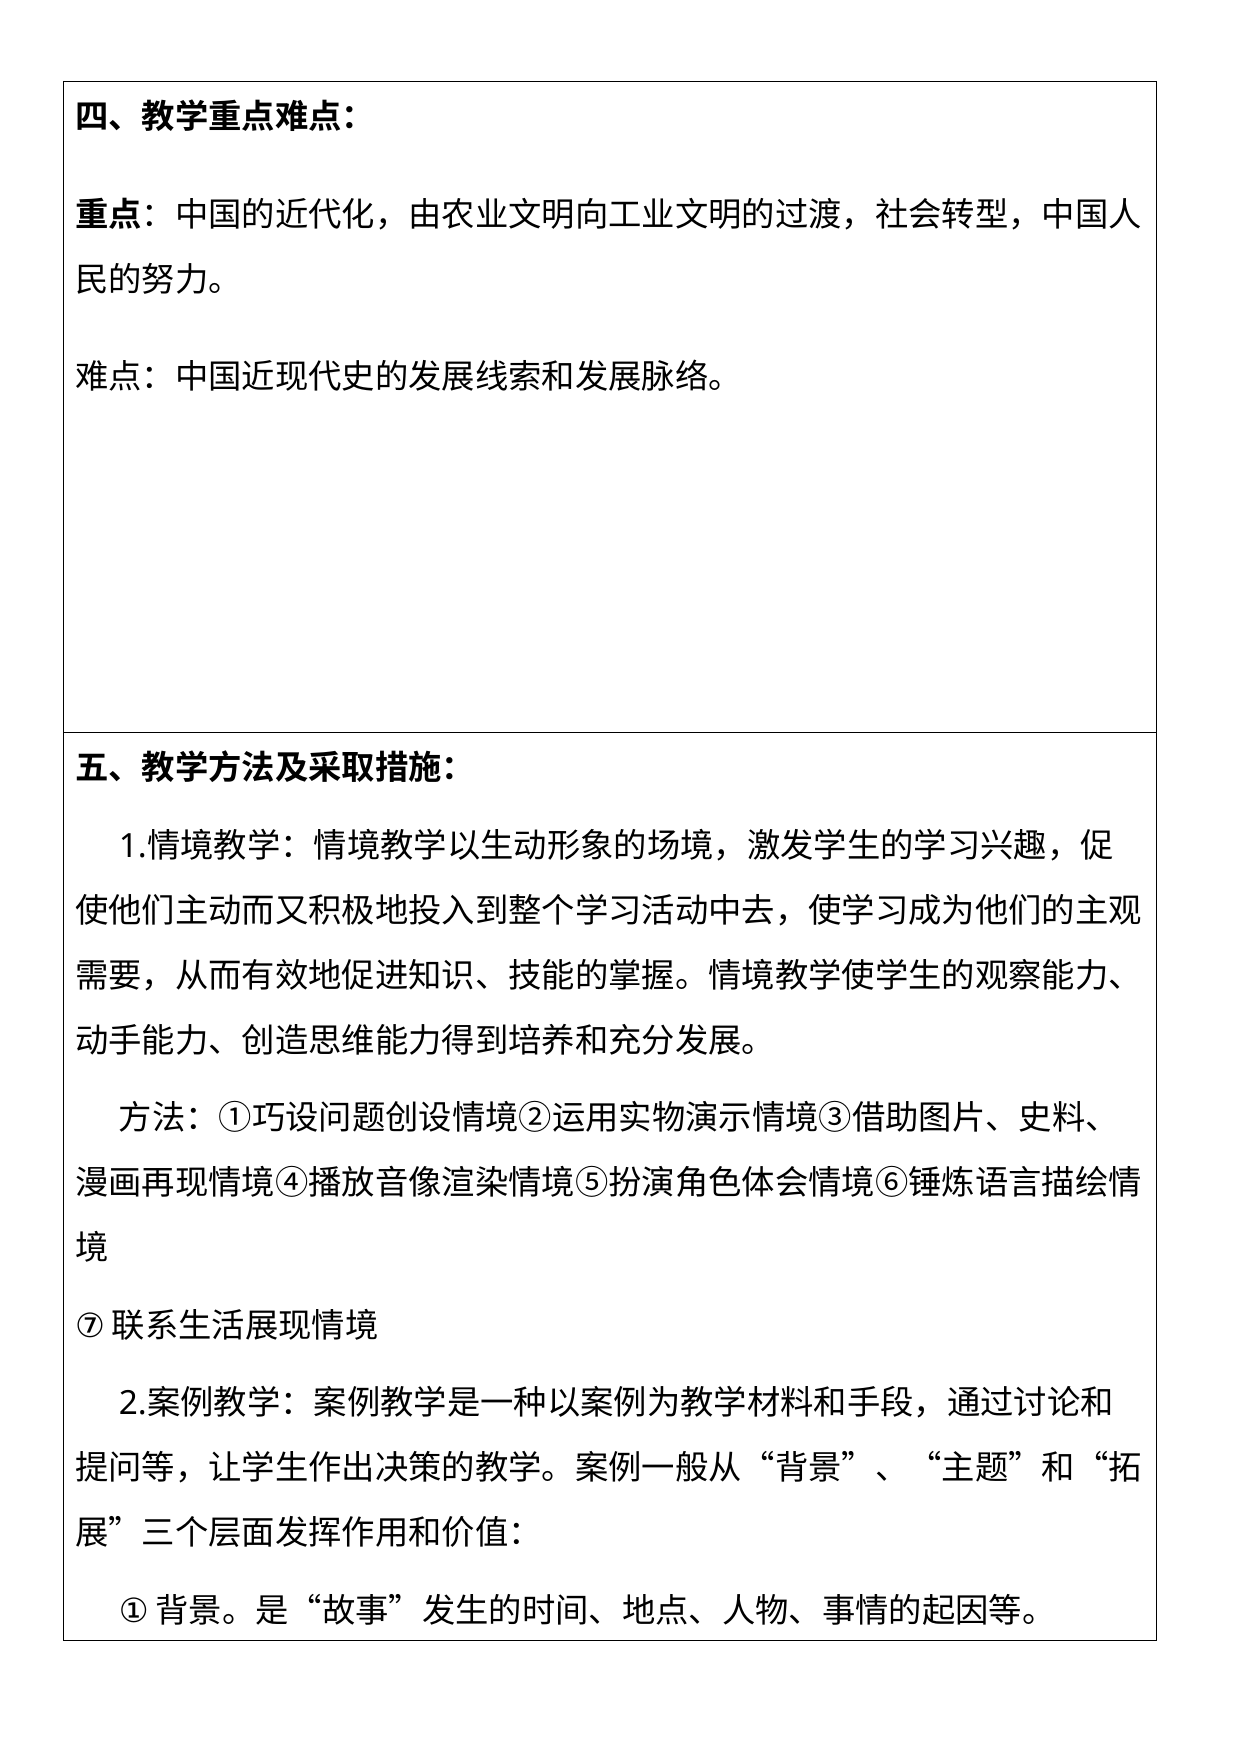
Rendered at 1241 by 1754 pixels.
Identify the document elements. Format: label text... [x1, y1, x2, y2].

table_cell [64, 733, 1156, 1640]
table_cell 教学重点难点： 重点：中国的近代化，由农业文明向工业文明的过渡，社会转型，中国人民的努力。 难点：中国近现代史的发展线索和发展脉络。 [64, 82, 1156, 732]
